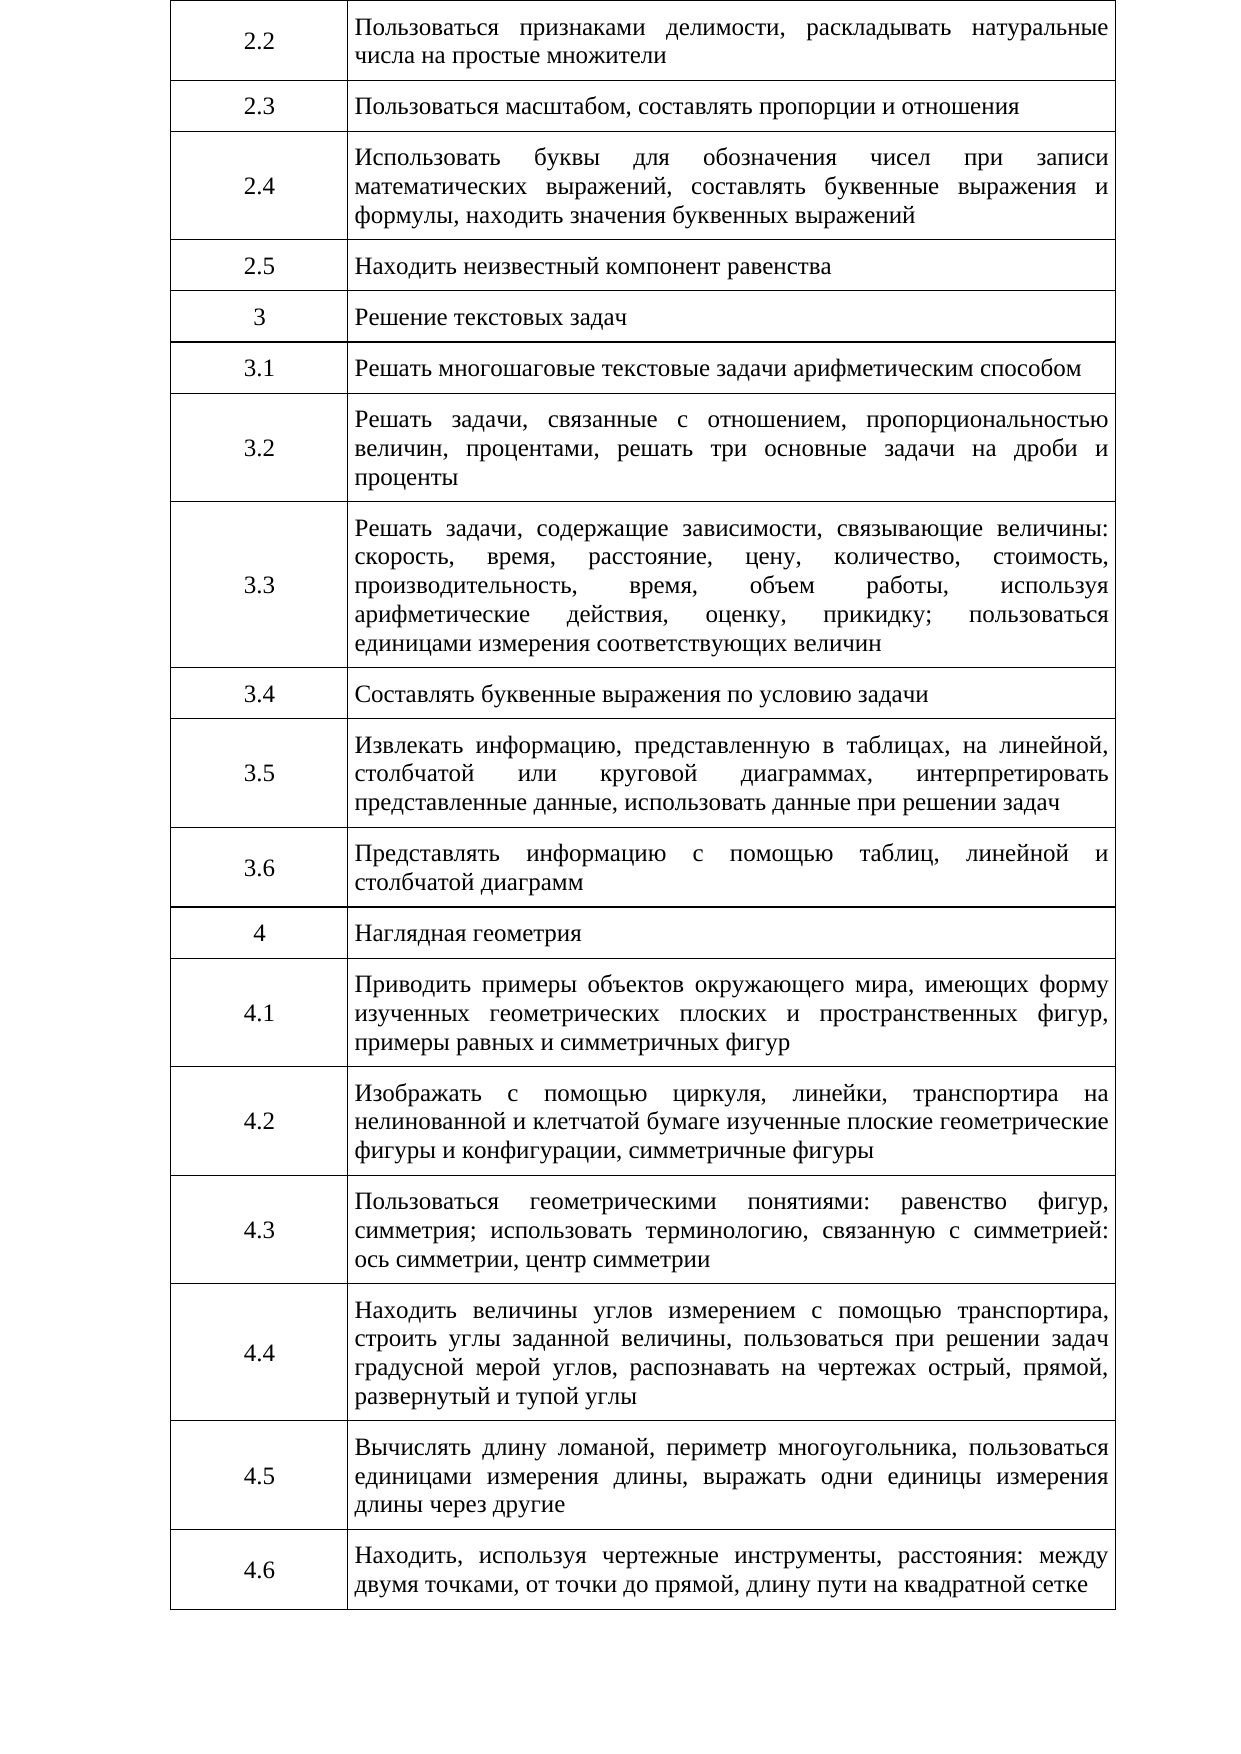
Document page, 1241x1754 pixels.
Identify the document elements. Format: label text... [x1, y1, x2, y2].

table_cell Пользоваться геометрическими понятиями: равенство фигур, симметрия; использовать терминологию, связанную с симметрией: ось симметрии, центр симметрии [348, 1176, 1115, 1283]
table_cell Представлять информацию с помощью таблиц, линейной и столбчатой диаграмм [348, 828, 1115, 906]
table_cell 3.6 [171, 828, 347, 906]
table_cell Наглядная геометрия [348, 908, 1115, 957]
table_cell Находить величины углов измерением с помощью транспортира, строить углы заданной величины, пользоваться при решении задач градусной мерой углов, распознавать на чертежах острый, прямой, развернутый и тупой углы [348, 1284, 1115, 1420]
table_cell 4 [171, 908, 347, 957]
table_cell 2.5 [171, 240, 347, 290]
table_cell 4.2 [171, 1067, 347, 1174]
table_cell Изображать с помощью циркуля, линейки, транспортира на нелинованной и клетчатой бумаге изученные плоские геометрические фигуры и конфигурации, симметричные фигуры [348, 1067, 1115, 1174]
table_cell 3.4 [171, 668, 347, 718]
table_cell 2.4 [171, 132, 347, 239]
table_cell Решение текстовых задач [348, 291, 1115, 341]
table_cell Использовать буквы для обозначения чисел при записи математических выражений, составлять буквенные выражения и формулы, находить значения буквенных выражений [348, 132, 1115, 239]
table_cell Решать многошаговые текстовые задачи арифметическим способом [348, 343, 1115, 392]
table_cell Составлять буквенные выражения по условию задачи [348, 668, 1115, 718]
table_cell Находить неизвестный компонент равенства [348, 240, 1115, 290]
table_cell Решать задачи, связанные с отношением, пропорциональностью величин, процентами, решать три основные задачи на дроби и проценты [348, 394, 1115, 501]
table_cell 3.1 [171, 343, 347, 392]
table_cell 3.2 [171, 394, 347, 501]
table_cell 3.5 [171, 719, 347, 827]
table_cell 4.5 [171, 1421, 347, 1529]
table_cell Пользоваться масштабом, составлять пропорции и отношения [348, 81, 1115, 131]
table_cell 4.4 [171, 1284, 347, 1420]
table_cell Приводить примеры объектов окружающего мира, имеющих форму изученных геометрических плоских и пространственных фигур, примеры равных и симметричных фигур [348, 959, 1115, 1066]
table_cell 3 [171, 291, 347, 341]
table_cell 3.3 [171, 502, 347, 667]
table_cell 2.2 [171, 1, 347, 80]
table_cell Находить, используя чертежные инструменты, расстояния: между двумя точками, от точки до прямой, длину пути на квадратной сетке [348, 1530, 1115, 1609]
table_cell Пользоваться признаками делимости, раскладывать натуральные числа на простые множители [348, 1, 1115, 80]
table_cell Решать задачи, содержащие зависимости, связывающие величины: скорость, время, расстояние, цену, количество, стоимость, производительность, время, объем работы, используя арифметические действия, оценку, прикидку; пользоваться единицами измерения соответствующих величин [348, 502, 1115, 667]
table_cell 4.1 [171, 959, 347, 1066]
table_cell 2.3 [171, 81, 347, 131]
table_cell Вычислять длину ломаной, периметр многоугольника, пользоваться единицами измерения длины, выражать одни единицы измерения длины через другие [348, 1421, 1115, 1529]
table_cell Извлекать информацию, представленную в таблицах, на линейной, столбчатой или круговой диаграммах, интерпретировать представленные данные, использовать данные при решении задач [348, 719, 1115, 827]
table_cell 4.3 [171, 1176, 347, 1283]
table_cell 4.6 [171, 1530, 347, 1609]
